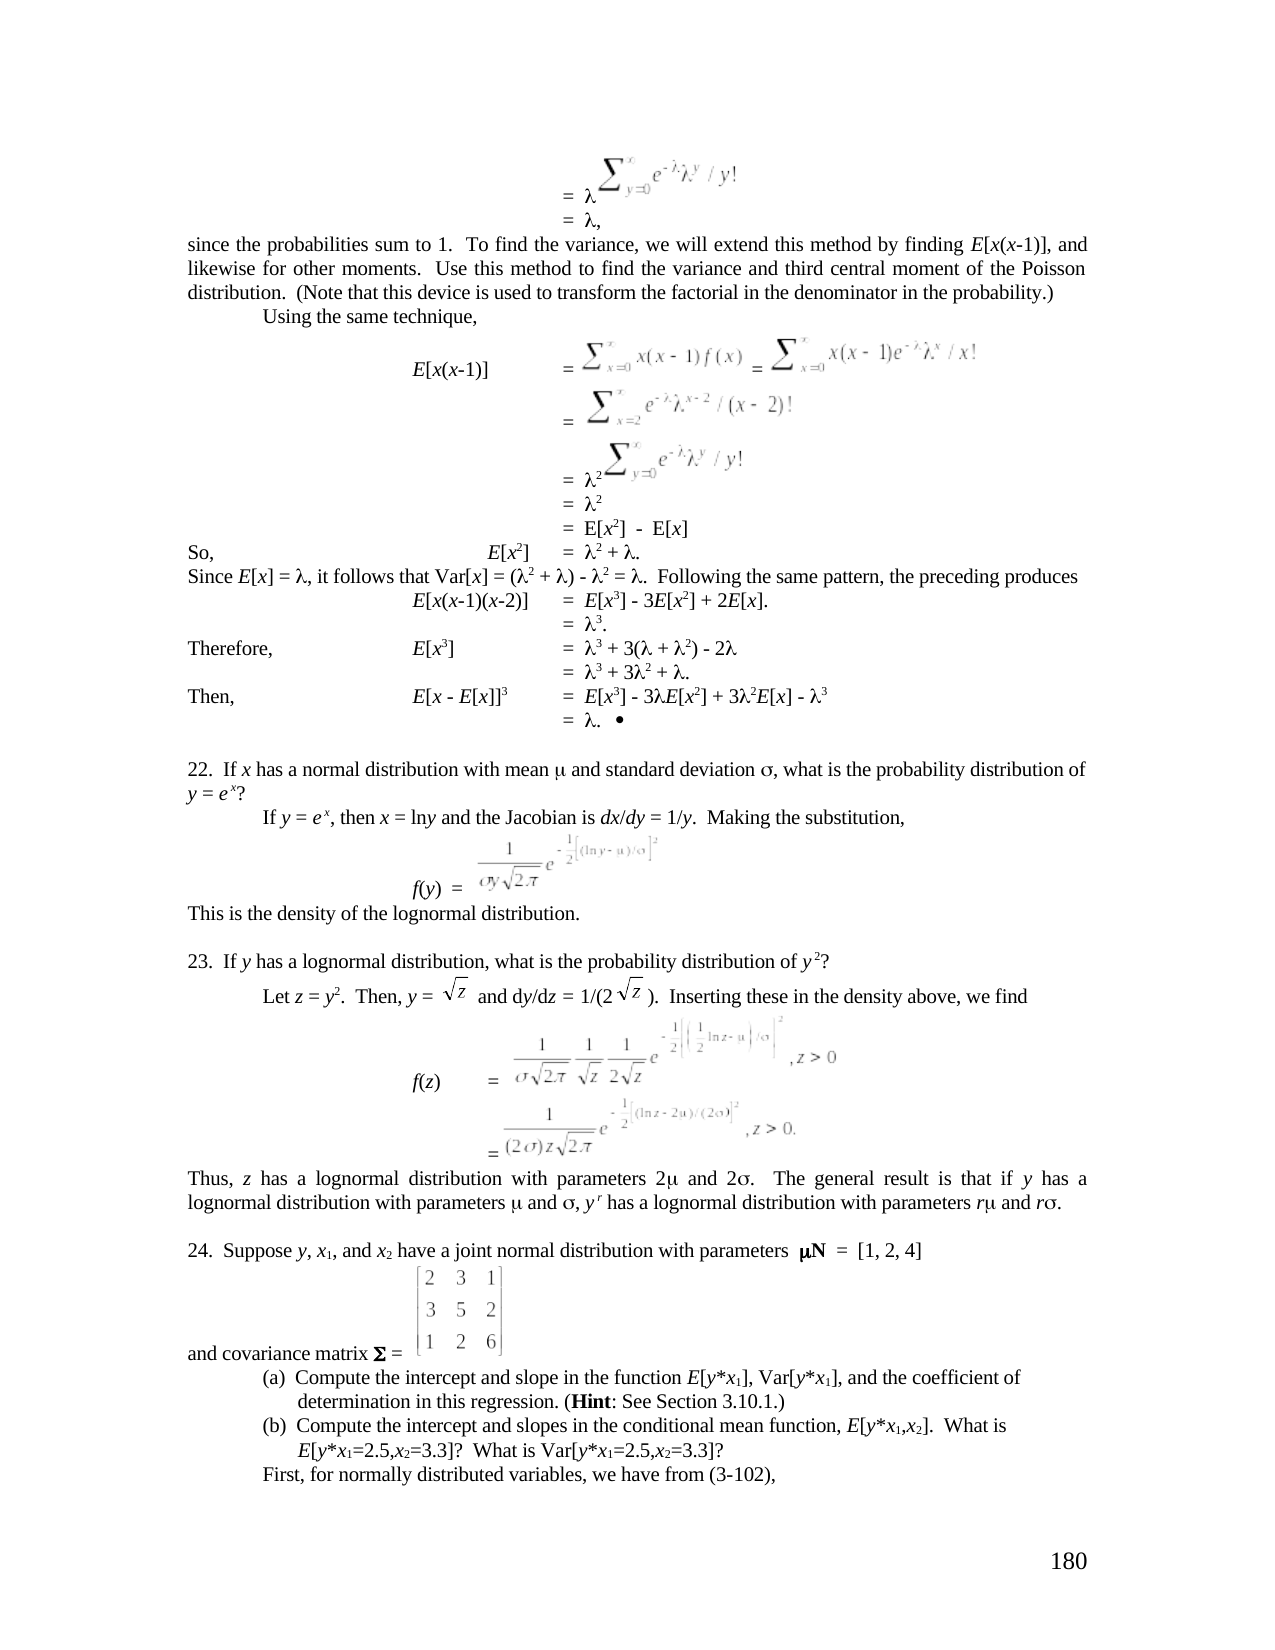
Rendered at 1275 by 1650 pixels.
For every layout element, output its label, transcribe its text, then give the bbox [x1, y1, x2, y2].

text (b) Compute the intercept and slopes in the conditional mean function, E[y*x1,x2]. What is [187, 1413, 1087, 1437]
text E[x(x-1)(x-2)] = E[x3] - 3E[x2] + 2E[x]. [187, 588, 1087, 612]
text 22. If x has a normal distribution with mean and standard deviation , what is the probability distribution of [187, 756, 1087, 781]
text determination in this regression. (Hint: See Section 3.10.1.) [187, 1389, 1087, 1413]
text = 2 [187, 492, 1087, 516]
text = [187, 1093, 1087, 1166]
text since the probabilities sum to 1. To find the variance, we will extend this method by finding E[x(x-1)], and likewise for other moments. Use this method to find the variance and third central moment of the Poisson distribution. (Note that this device is used to transform the factorial in the denominator in the probability.) [187, 232, 1087, 304]
text = [187, 381, 1087, 434]
text = 3. [187, 612, 1087, 636]
text E[x(x-1)] = = [187, 328, 1087, 381]
text = [187, 150, 1087, 208]
text So, E[x2] = 2 + . [187, 540, 1087, 564]
text f(z) = [187, 1008, 1087, 1093]
text 23. If y has a lognormal distribution, what is the probability distribution of y 2? [187, 948, 1087, 973]
text Then, E[x - E[x]]3 = E[x3] - 3E[x2] + 32E[x] - 3 [187, 684, 1087, 708]
text Let z = y2. Then, y = and dy/dz = 1/(2). Inserting these in the density above, we find [187, 973, 1087, 1008]
text (a) Compute the intercept and slope in the function E[y*x1], Var[y*x1], and the coefficient of [187, 1365, 1087, 1389]
text 24. Suppose y, x1, and x2 have a joint normal distribution with parameters N = [1, 2, 4] [187, 1238, 1087, 1262]
text First, for normally distributed variables, we have from (3-102), [187, 1462, 1087, 1486]
text Since E[x] = , it follows that Var[x] = (2 + ) - 2 = . Following the same pattern, the preceding produces [187, 564, 1087, 588]
text E[y*x1=2.5,x2=3.3]? What is Var[y*x1=2.5,x2=3.3]? [187, 1437, 1087, 1462]
text = E[x2] - E[x] [187, 516, 1087, 540]
text y = e x? [187, 781, 1087, 804]
text = 2 [187, 434, 1087, 492]
text If y = e x, then x = lny and the Jacobian is dx/dy = 1/y. Making the substitution, [187, 804, 1087, 829]
text Thus, z has a lognormal distribution with parameters 2 and 2. The general result is that if y has a lognormal distribution with parameters and , y r has a lognormal distribution with parameters r and r. [187, 1166, 1087, 1214]
text = 3 + 32 + . [187, 660, 1087, 684]
text f(y) = [187, 829, 1087, 900]
text This is the density of the lognormal distribution. [187, 900, 1087, 924]
text = . [187, 708, 1087, 732]
text Therefore, E[x3] = 3 + 3( + 2) - 2 [187, 636, 1087, 660]
text = , [187, 208, 1087, 232]
text and covariance matrix = [187, 1262, 1087, 1365]
text Using the same technique, [187, 304, 1087, 328]
